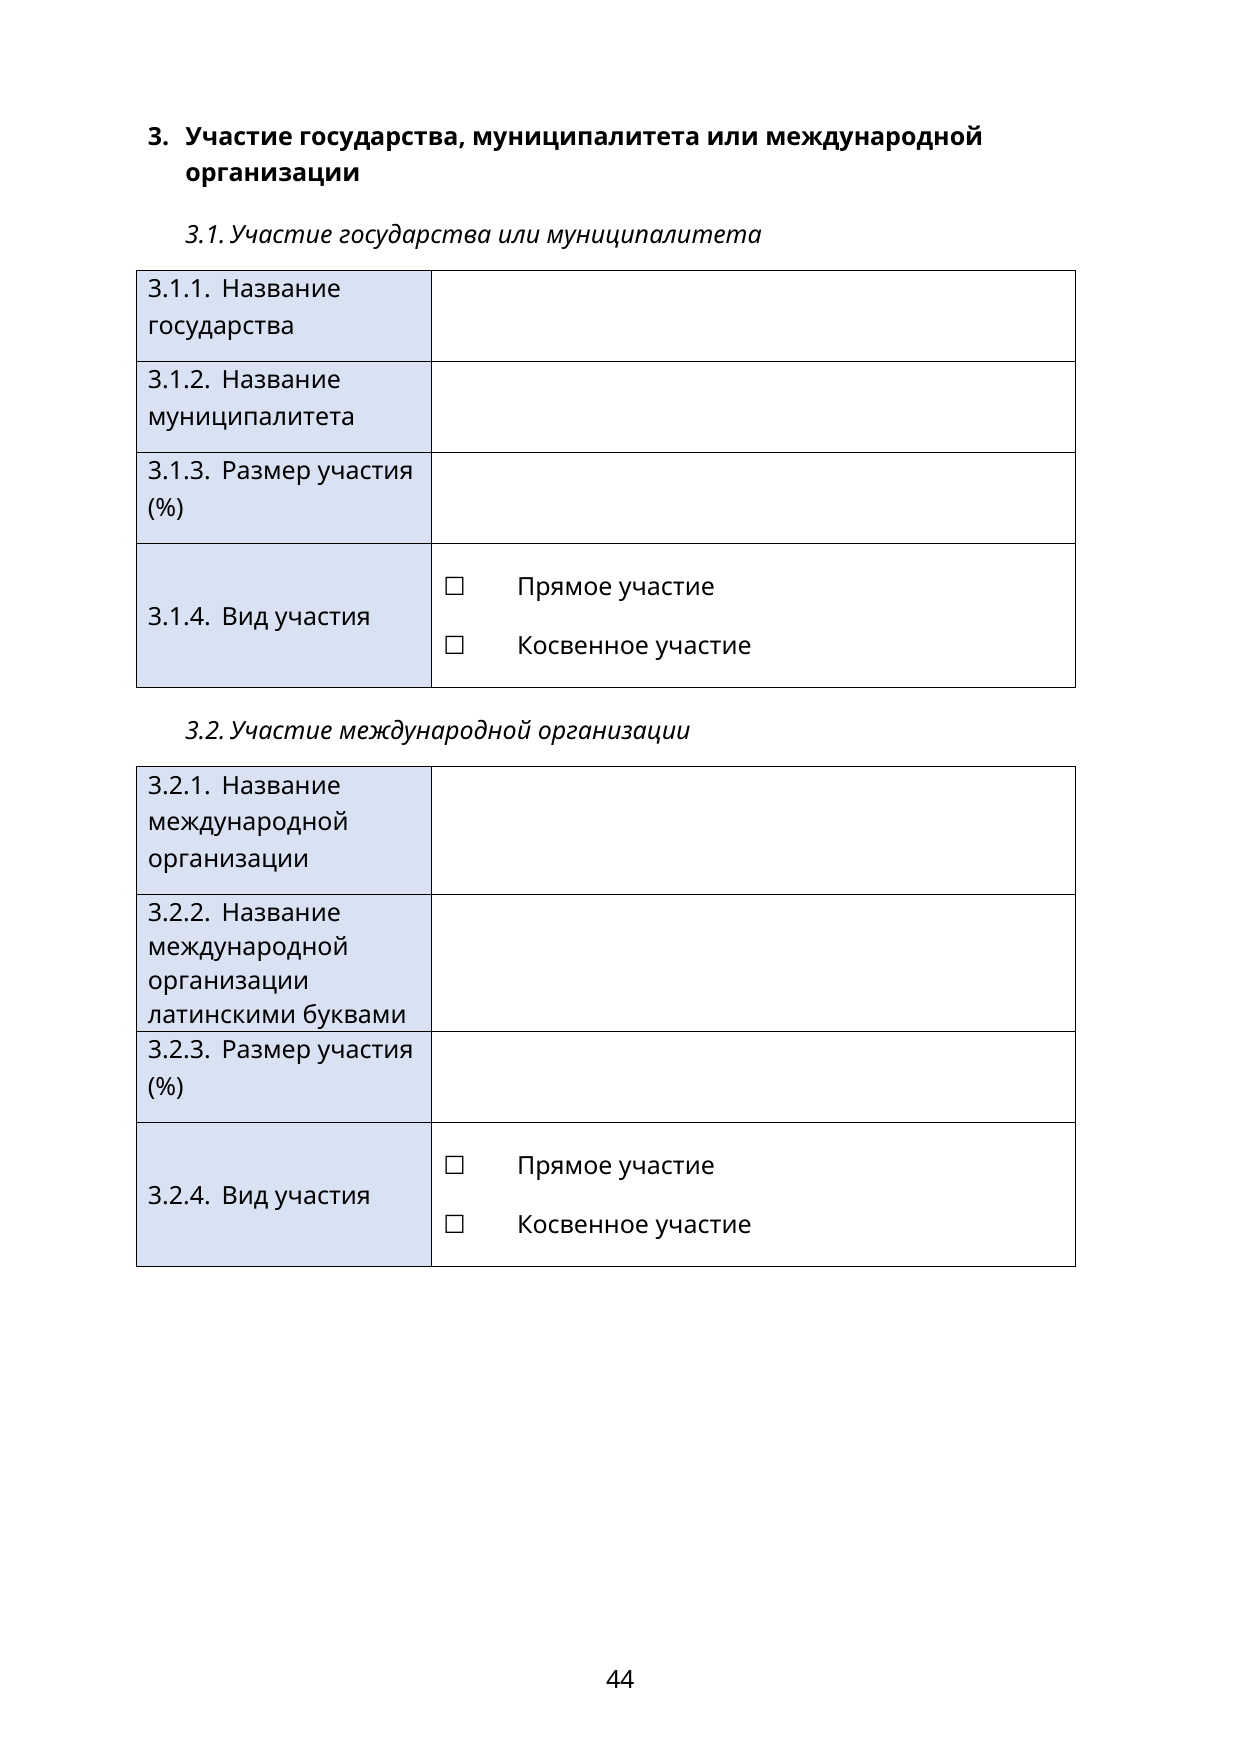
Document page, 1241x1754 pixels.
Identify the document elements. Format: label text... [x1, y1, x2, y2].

table_header Название государства [137, 271, 431, 361]
list Участие государства или муниципалитета [185, 217, 1092, 251]
table_cell Название муниципалитета [137, 362, 431, 452]
table_cell Вид участия [137, 1123, 431, 1266]
table_cell Прямое участие Косвенное участие [432, 544, 1075, 687]
table_cell Прямое участие Косвенное участие [432, 1123, 1075, 1266]
table_cell [432, 362, 1075, 452]
table_cell [432, 1032, 1075, 1122]
list Участие государства, муниципалитета или международной организации [148, 118, 1092, 189]
table_cell [432, 453, 1075, 543]
table_cell [432, 895, 1075, 1031]
table_cell Вид участия [137, 544, 431, 687]
table_cell Размер участия (%) [137, 453, 431, 543]
table_cell Название международной организации латинскими буквами [137, 895, 431, 1031]
table_header [432, 271, 1075, 361]
table_header Название международной организации [137, 767, 431, 894]
list Участие международной организации [185, 713, 1092, 747]
table_cell Размер участия (%) [137, 1032, 431, 1122]
table_header [432, 767, 1075, 894]
